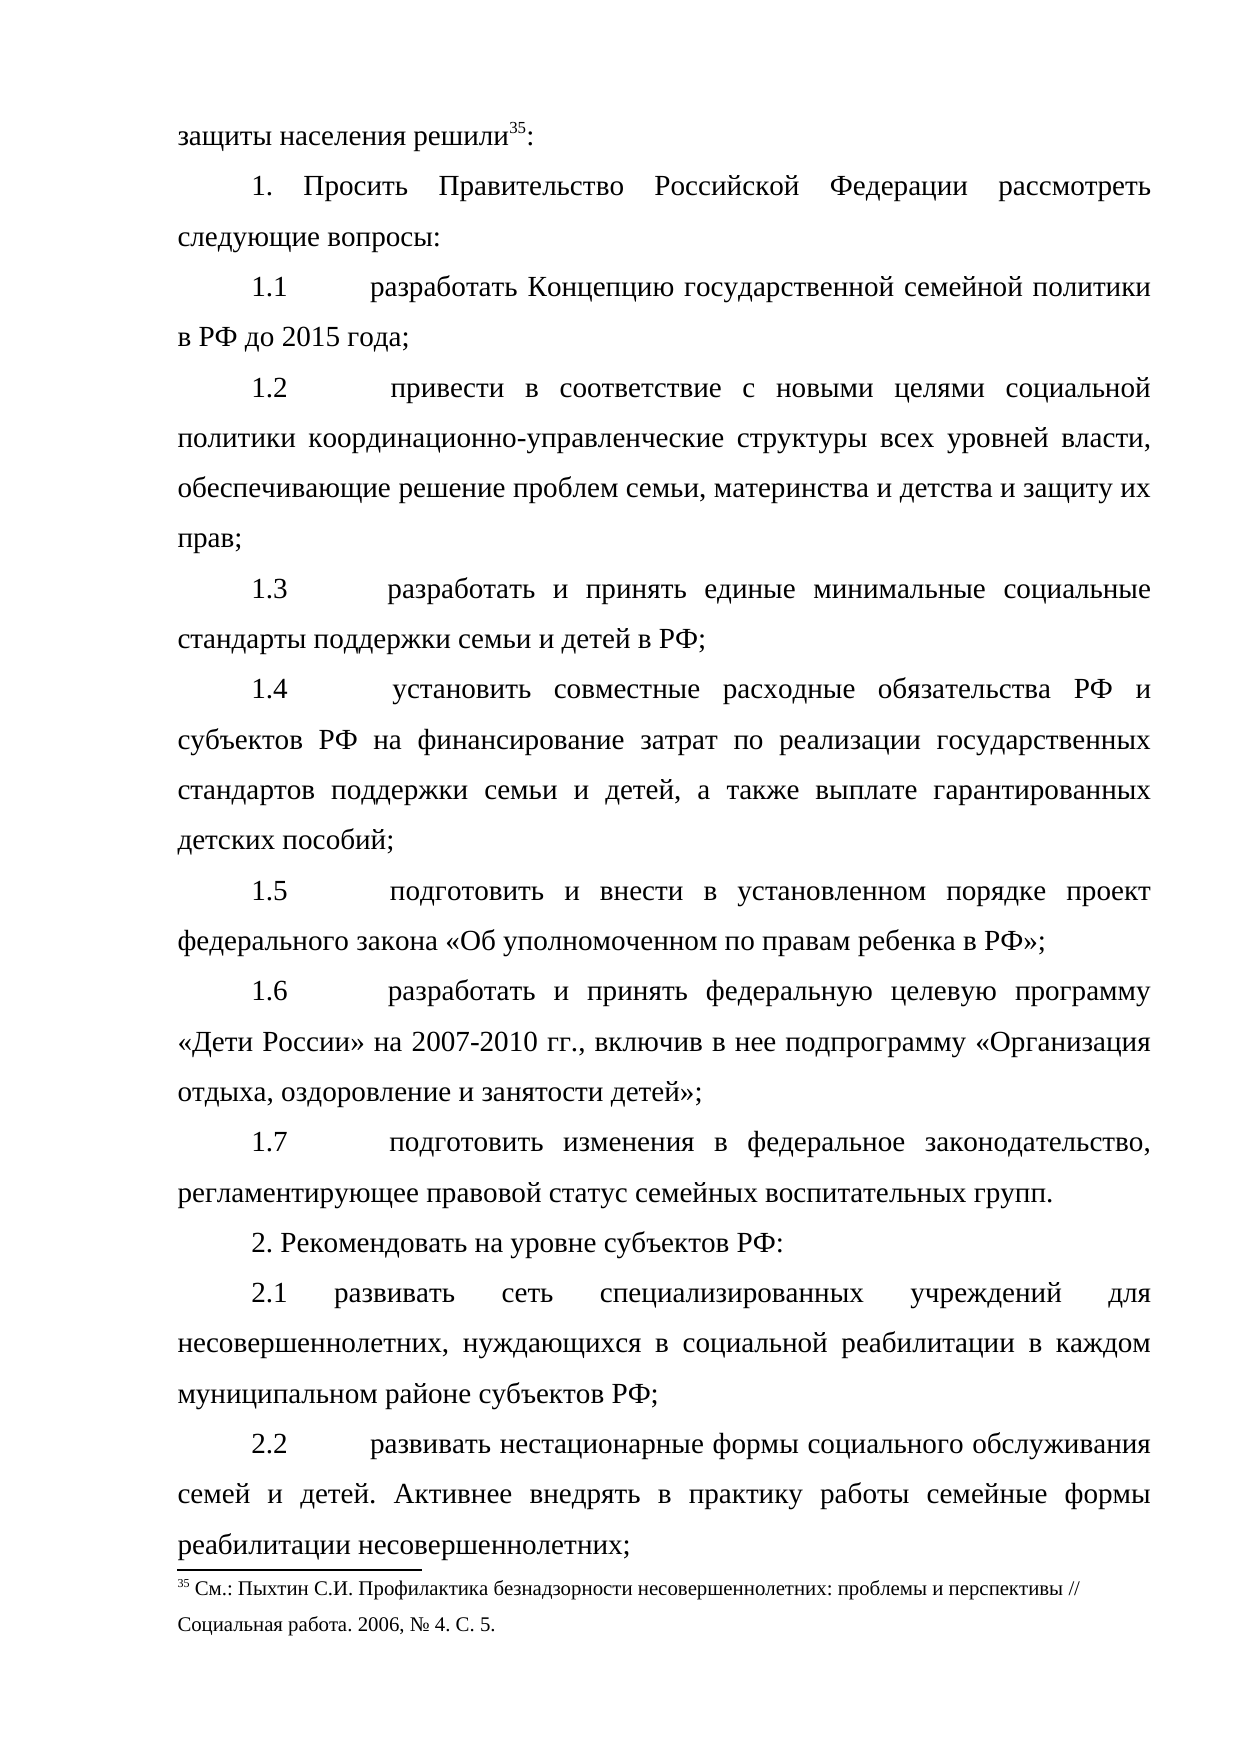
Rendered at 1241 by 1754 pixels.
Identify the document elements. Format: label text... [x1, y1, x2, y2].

text 1. Просить Правительство Российской Федерации рассмотреть следующие вопросы: [177, 168, 1152, 252]
list разработать и принять единые минимальные социальные стандарты поддержки семьи и детей в РФ; [177, 571, 1152, 655]
list подготовить изменения в федеральное законодательство, регламентирующее правовой статус семейных воспитательных групп. [177, 1124, 1152, 1208]
list разработать и принять федеральную целевую программу «Дети России» на 2007-2010 гг., включив в нее подпрограмму «Организация отдыха, оздоровление и занятости детей»; [177, 973, 1152, 1108]
list развивать нестационарные формы социального обслуживания семей и детей. Активнее внедрять в практику работы семейные формы реабилитации несовершеннолетних; [177, 1426, 1152, 1560]
list привести в соответствие с новыми целями социальной политики координационно-управленческие структуры всех уровней власти, обеспечивающие решение проблем семьи, материнства и детства и защиту их прав; [177, 370, 1152, 554]
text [177, 118, 1152, 152]
list установить совместные расходные обязательства РФ и субъектов РФ на финансирование затрат по реализации государственных стандартов поддержки семьи и детей, а также выплате гарантированных детских пособий; [177, 672, 1152, 856]
list подготовить и внести в установленном порядке проект федерального закона «Об уполномоченном по правам ребенка в РФ»; [177, 873, 1152, 957]
list разработать Концепцию государственной семейной политики в РФ до 2015 года; [177, 269, 1152, 353]
text 2. Рекомендовать на уровне субъектов РФ: [177, 1225, 1152, 1258]
text 2.1 развивать сеть специализированных учреждений для несовершеннолетних, нуждающихся в социальной реабилитации в каждом муниципальном районе субъектов РФ; [177, 1275, 1152, 1409]
